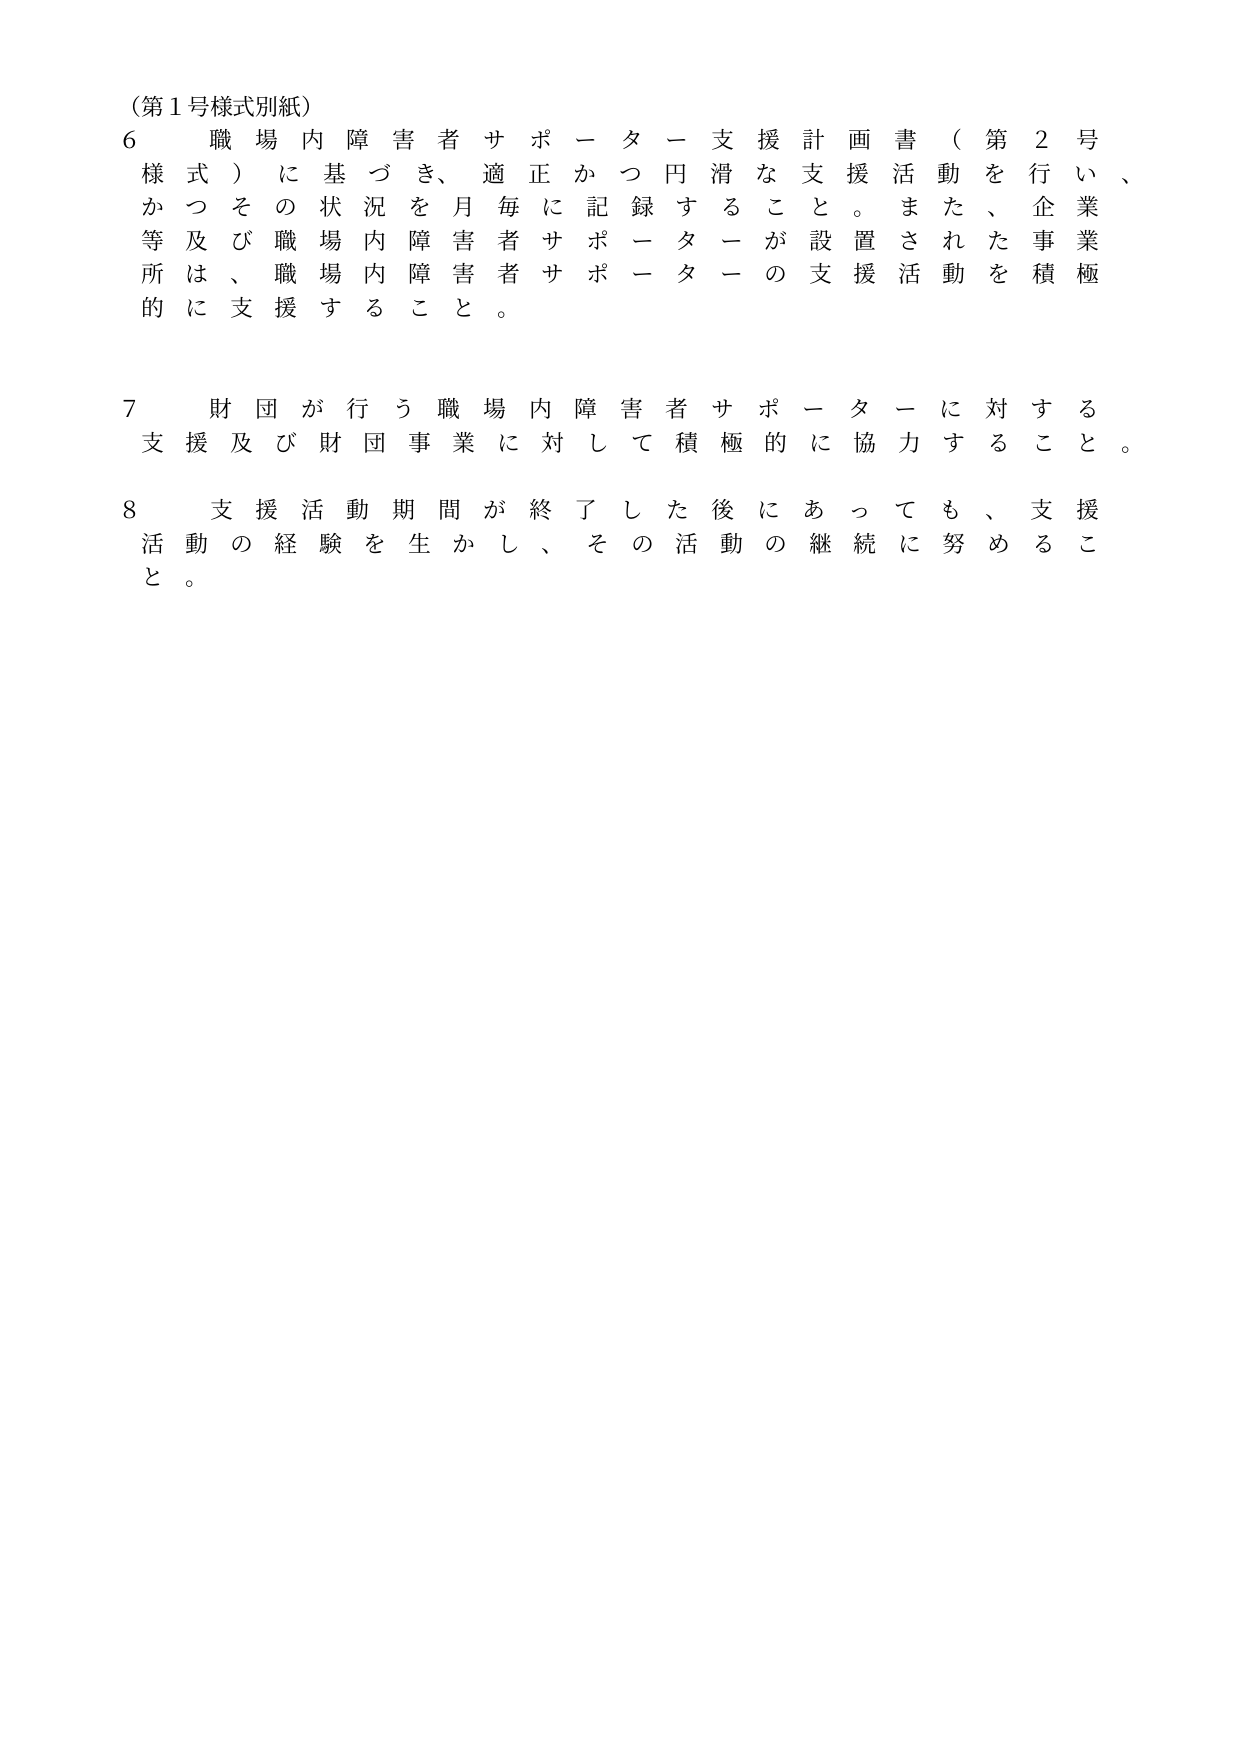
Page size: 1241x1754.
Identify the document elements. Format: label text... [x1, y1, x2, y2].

text ７ 財団が行う職場内障害者サポーターに対する支援及び財団事業に対して積極的に協力すること。 [118, 391, 1122, 458]
text ６ 職場内障害者サポーター支援計画書（第２号様式）に基づき、適正かつ円滑な支援活動を行い、かつその状況を月毎に記録すること。また、企業等及び職場内障害者サポーターが設置された事業所は、職場内障害者サポーターの支援活動を積極的に支援すること。 [118, 122, 1122, 323]
text ８ 支援活動期間が終了した後にあっても、支援活動の経験を生かし、その活動の継続に努めること。 [118, 492, 1122, 593]
